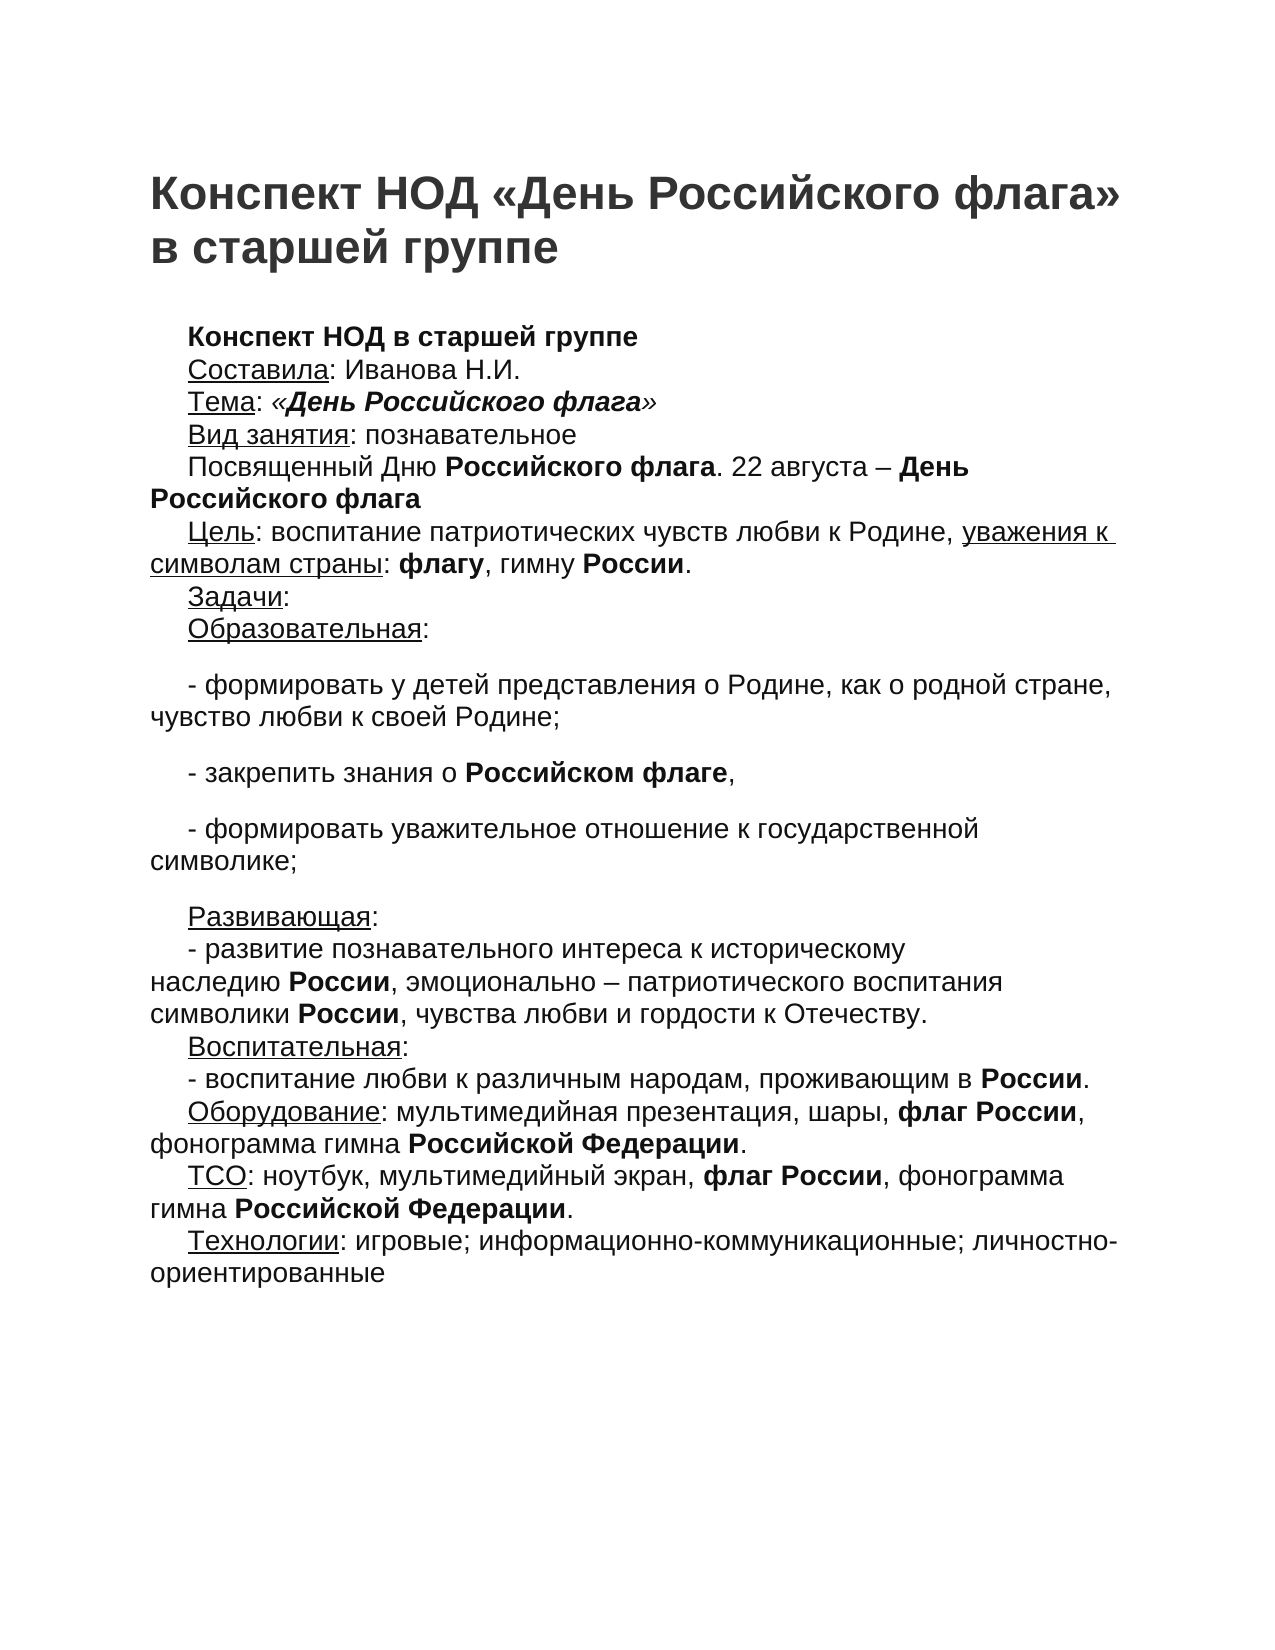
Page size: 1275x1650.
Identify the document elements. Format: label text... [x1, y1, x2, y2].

text ТСО: ноутбук, мультимедийный экран, флаг России, фонограмма гимна Российской Федерации. [150, 1159, 1125, 1224]
text Конспект НОД «День Российского флага» в старшей группе [150, 166, 1125, 273]
text Развивающая: [150, 900, 1125, 932]
text - развитие познавательного интереса к историческому наследию России, эмоционально – патриотического воспитания символики России, чувства любви и гордости к Отечеству. [150, 932, 1125, 1030]
text - воспитание любви к различным народам, проживающим в России. [150, 1062, 1125, 1094]
text Технологии: игровые; информационно-коммуникационные; личностно-ориентированные [150, 1224, 1125, 1289]
text Задачи: [150, 579, 1125, 612]
text Тема: «День Российского флага» [150, 385, 1125, 418]
text Посвященный Дню Российского флага. 22 августа – День Российского флага [150, 450, 1125, 515]
text Цель: воспитание патриотических чувств любви к Родине, уважения к символам страны: флагу, гимну России. [150, 515, 1125, 579]
text Оборудование: мультимедийная презентация, шары, флаг России, фонограмма гимна Российской Федерации. [150, 1094, 1125, 1159]
text Вид занятия: познавательное [150, 418, 1125, 450]
text - закрепить знания о Российском флаге, [150, 756, 1125, 788]
text Образовательная: [150, 612, 1125, 644]
text - формировать уважительное отношение к государственной символике; [150, 812, 1125, 877]
text Воспитательная: [150, 1030, 1125, 1062]
text - формировать у детей представления о Родине, как о родной стране, чувство любви к своей Родине; [150, 668, 1125, 733]
text Составила: Иванова Н.И. [150, 353, 1125, 385]
text Конспект НОД в старшей группе [150, 320, 1125, 353]
